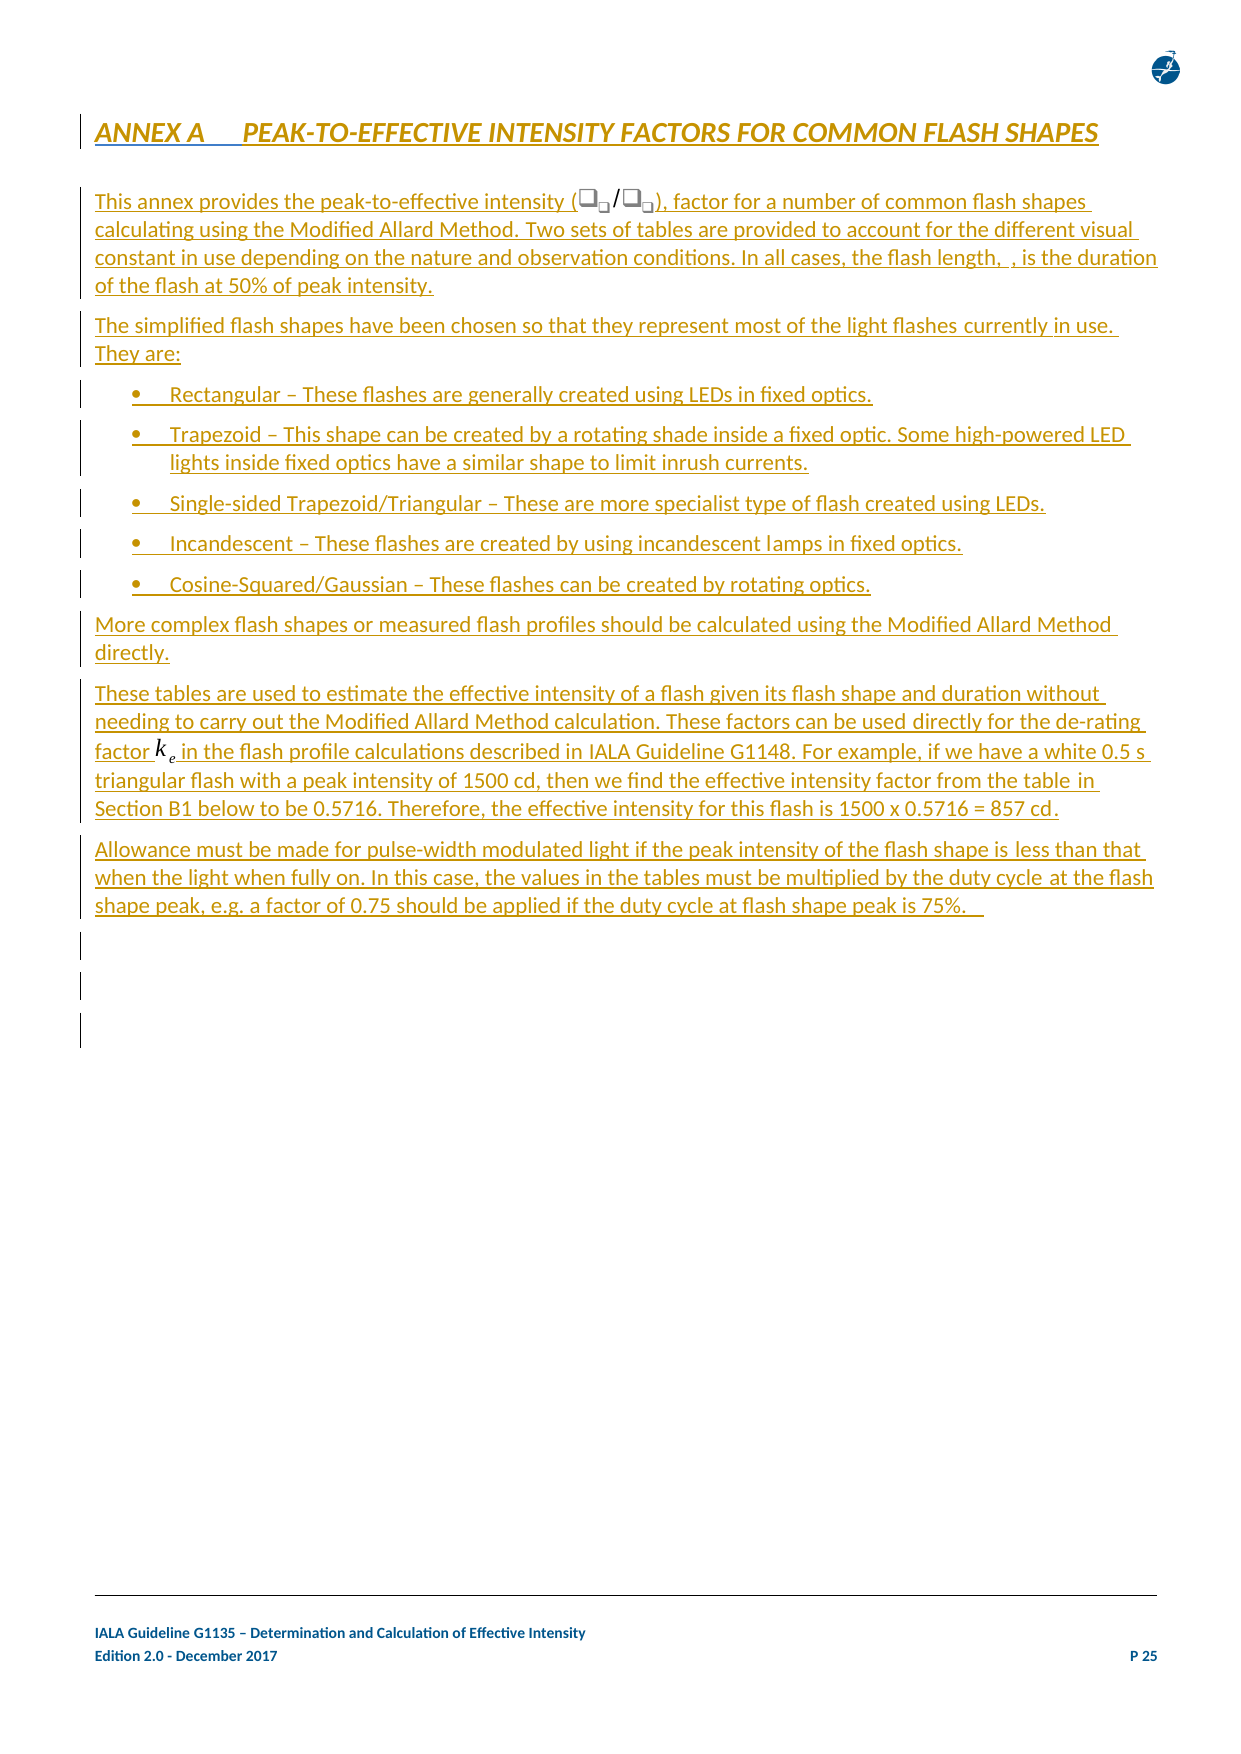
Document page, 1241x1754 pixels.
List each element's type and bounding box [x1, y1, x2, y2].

picture [1120, 0, 1239, 119]
